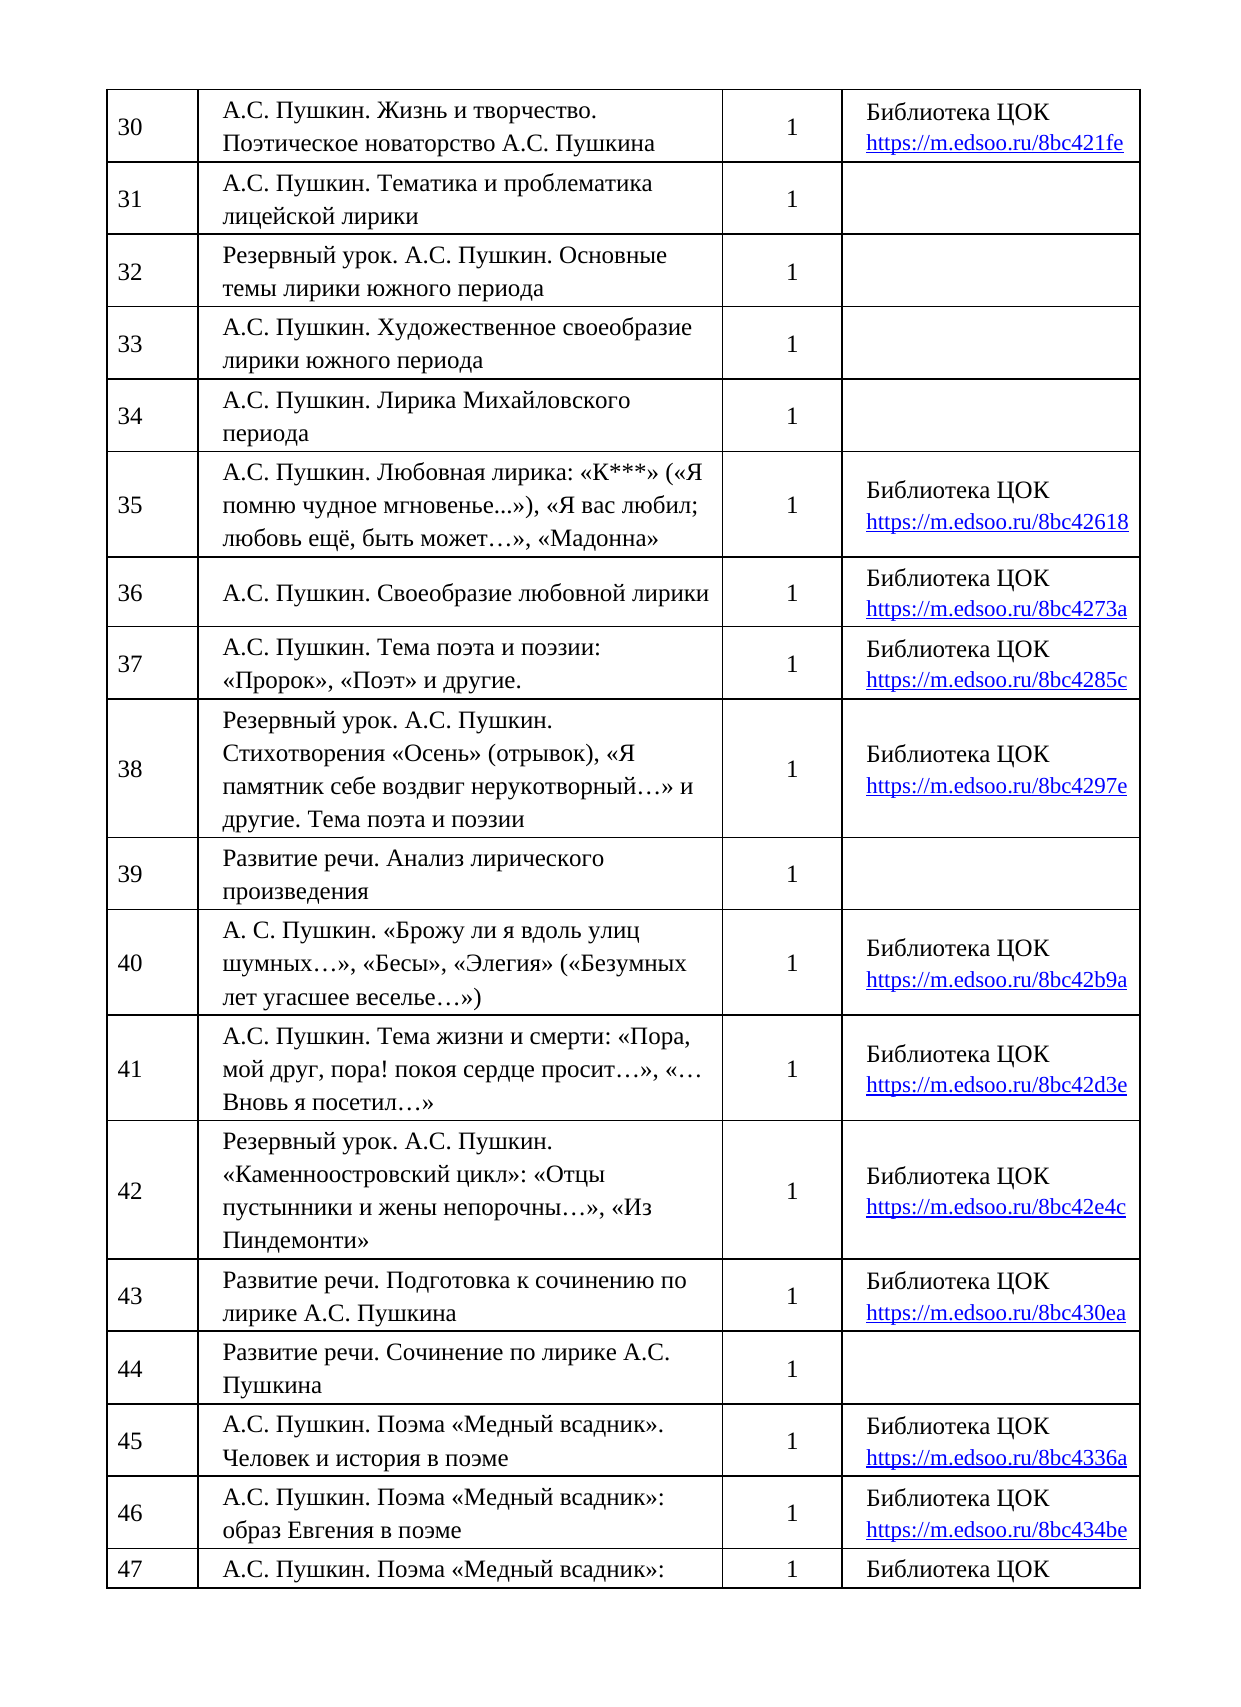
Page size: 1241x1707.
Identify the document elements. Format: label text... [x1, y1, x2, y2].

table_cell 1 [723, 700, 841, 836]
table_cell А.С. Пушкин. Своеобразие любовной лирики [199, 558, 722, 626]
table_cell 1 [723, 1332, 841, 1403]
table_cell 41 [108, 1016, 197, 1119]
table_cell Библиотека ЦОК https://m.edsoo.ru/8bc42b9a [843, 910, 1139, 1014]
table_cell Библиотека ЦОК https://m.edsoo.ru/8bc430ea [843, 1260, 1139, 1330]
table_cell Резервный урок. А.С. Пушкин. «Каменноостровский цикл»: «Отцы пустынники и жены непорочны…», «Из Пиндемонти» [199, 1121, 722, 1258]
table_cell 35 [108, 452, 197, 556]
table_cell А.С. Пушкин. Тематика и проблематика лицейской лирики [199, 163, 722, 233]
table_cell 1 [723, 558, 841, 626]
table_cell 1 [723, 838, 841, 909]
table_cell Развитие речи. Подготовка к сочинению по лирике А.С. Пушкина [199, 1260, 722, 1330]
table_cell 31 [108, 163, 197, 233]
table_cell 1 [723, 1016, 841, 1119]
table_cell 45 [108, 1405, 197, 1475]
table_cell Резервный урок. А.С. Пушкин. Основные темы лирики южного периода [199, 235, 722, 306]
table_cell Библиотека ЦОК https://m.edsoo.ru/8bc4285c [843, 627, 1139, 698]
table_cell А.С. Пушкин. Художественное своеобразие лирики южного периода [199, 307, 722, 378]
table_cell 39 [108, 838, 197, 909]
table_cell 46 [108, 1477, 197, 1548]
table_cell Библиотека ЦОК https://m.edsoo.ru/8bc4273a [843, 558, 1139, 626]
table_cell Библиотека ЦОК https://m.edsoo.ru/8bc434be [843, 1477, 1139, 1548]
table_cell 1 [723, 1260, 841, 1330]
table_cell 1 [723, 1549, 841, 1587]
table_cell 1 [723, 627, 841, 698]
table_cell Библиотека ЦОК https://m.edsoo.ru/8bc42d3e [843, 1016, 1139, 1119]
table_cell Библиотека ЦОК https://m.edsoo.ru/8bc421fe [843, 90, 1139, 161]
table_cell А.С. Пушкин. Тема поэта и поэзии: «Пророк», «Поэт» и другие. [199, 627, 722, 698]
table_cell 34 [108, 380, 197, 451]
table_cell [843, 235, 1139, 306]
table_cell 32 [108, 235, 197, 306]
table_cell Библиотека ЦОК https://m.edsoo.ru/8bc42e4c [843, 1121, 1139, 1258]
table_cell [843, 307, 1139, 378]
table_cell А. С. Пушкин. «Брожу ли я вдоль улиц шумных…», «Бесы», «Элегия» («Безумных лет угасшее веселье…») [199, 910, 722, 1014]
table_cell Развитие речи. Анализ лирического произведения [199, 838, 722, 909]
table_cell А.С. Пушкин. Жизнь и творчество. Поэтическое новаторство А.С. Пушкина [199, 90, 722, 161]
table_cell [199, 1549, 722, 1587]
table_cell 1 [723, 1121, 841, 1258]
table_cell 43 [108, 1260, 197, 1330]
table_cell Развитие речи. Сочинение по лирике А.С. Пушкина [199, 1332, 722, 1403]
table_cell 1 [723, 163, 841, 233]
table_cell [843, 163, 1139, 233]
table_cell 1 [723, 235, 841, 306]
table_cell Библиотека ЦОК https://m.edsoo.ru/8bc4336a [843, 1405, 1139, 1475]
table_cell 1 [723, 380, 841, 451]
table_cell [843, 1549, 1139, 1587]
table_cell 42 [108, 1121, 197, 1258]
table_cell 38 [108, 700, 197, 836]
table_cell А.С. Пушкин. Поэма «Медный всадник»: образ Евгения в поэме [199, 1477, 722, 1548]
table_cell А.С. Пушкин. Лирика Михайловского периода [199, 380, 722, 451]
table_cell Резервный урок. А.С. Пушкин. Стихотворения «Осень» (отрывок), «Я памятник себе воздвиг нерукотворный…» и другие. Тема поэта и поэзии [199, 700, 722, 836]
table_cell 30 [108, 90, 197, 161]
table_cell [843, 380, 1139, 451]
table_cell [843, 1332, 1139, 1403]
table_cell 1 [723, 910, 841, 1014]
table_cell 1 [723, 1405, 841, 1475]
table_cell А.С. Пушкин. Тема жизни и смерти: «Пора, мой друг, пора! покоя сердце просит…», «…Вновь я посетил…» [199, 1016, 722, 1119]
table_cell 40 [108, 910, 197, 1014]
table_cell 37 [108, 627, 197, 698]
table_cell 47 [108, 1549, 197, 1587]
table_cell А.С. Пушкин. Поэма «Медный всадник». Человек и история в поэме [199, 1405, 722, 1475]
table_cell Библиотека ЦОК https://m.edsoo.ru/8bc4297e [843, 700, 1139, 836]
table_cell 33 [108, 307, 197, 378]
table_cell 1 [723, 90, 841, 161]
table_cell 44 [108, 1332, 197, 1403]
table_cell 1 [723, 1477, 841, 1548]
table_cell 1 [723, 307, 841, 378]
table_cell 36 [108, 558, 197, 626]
table_cell Библиотека ЦОК https://m.edsoo.ru/8bc42618 [843, 452, 1139, 556]
table_cell [843, 838, 1139, 909]
table_cell 1 [723, 452, 841, 556]
table_cell А.С. Пушкин. Любовная лирика: «К***» («Я помню чудное мгновенье...»), «Я вас любил; любовь ещё, быть может…», «Мадонна» [199, 452, 722, 556]
